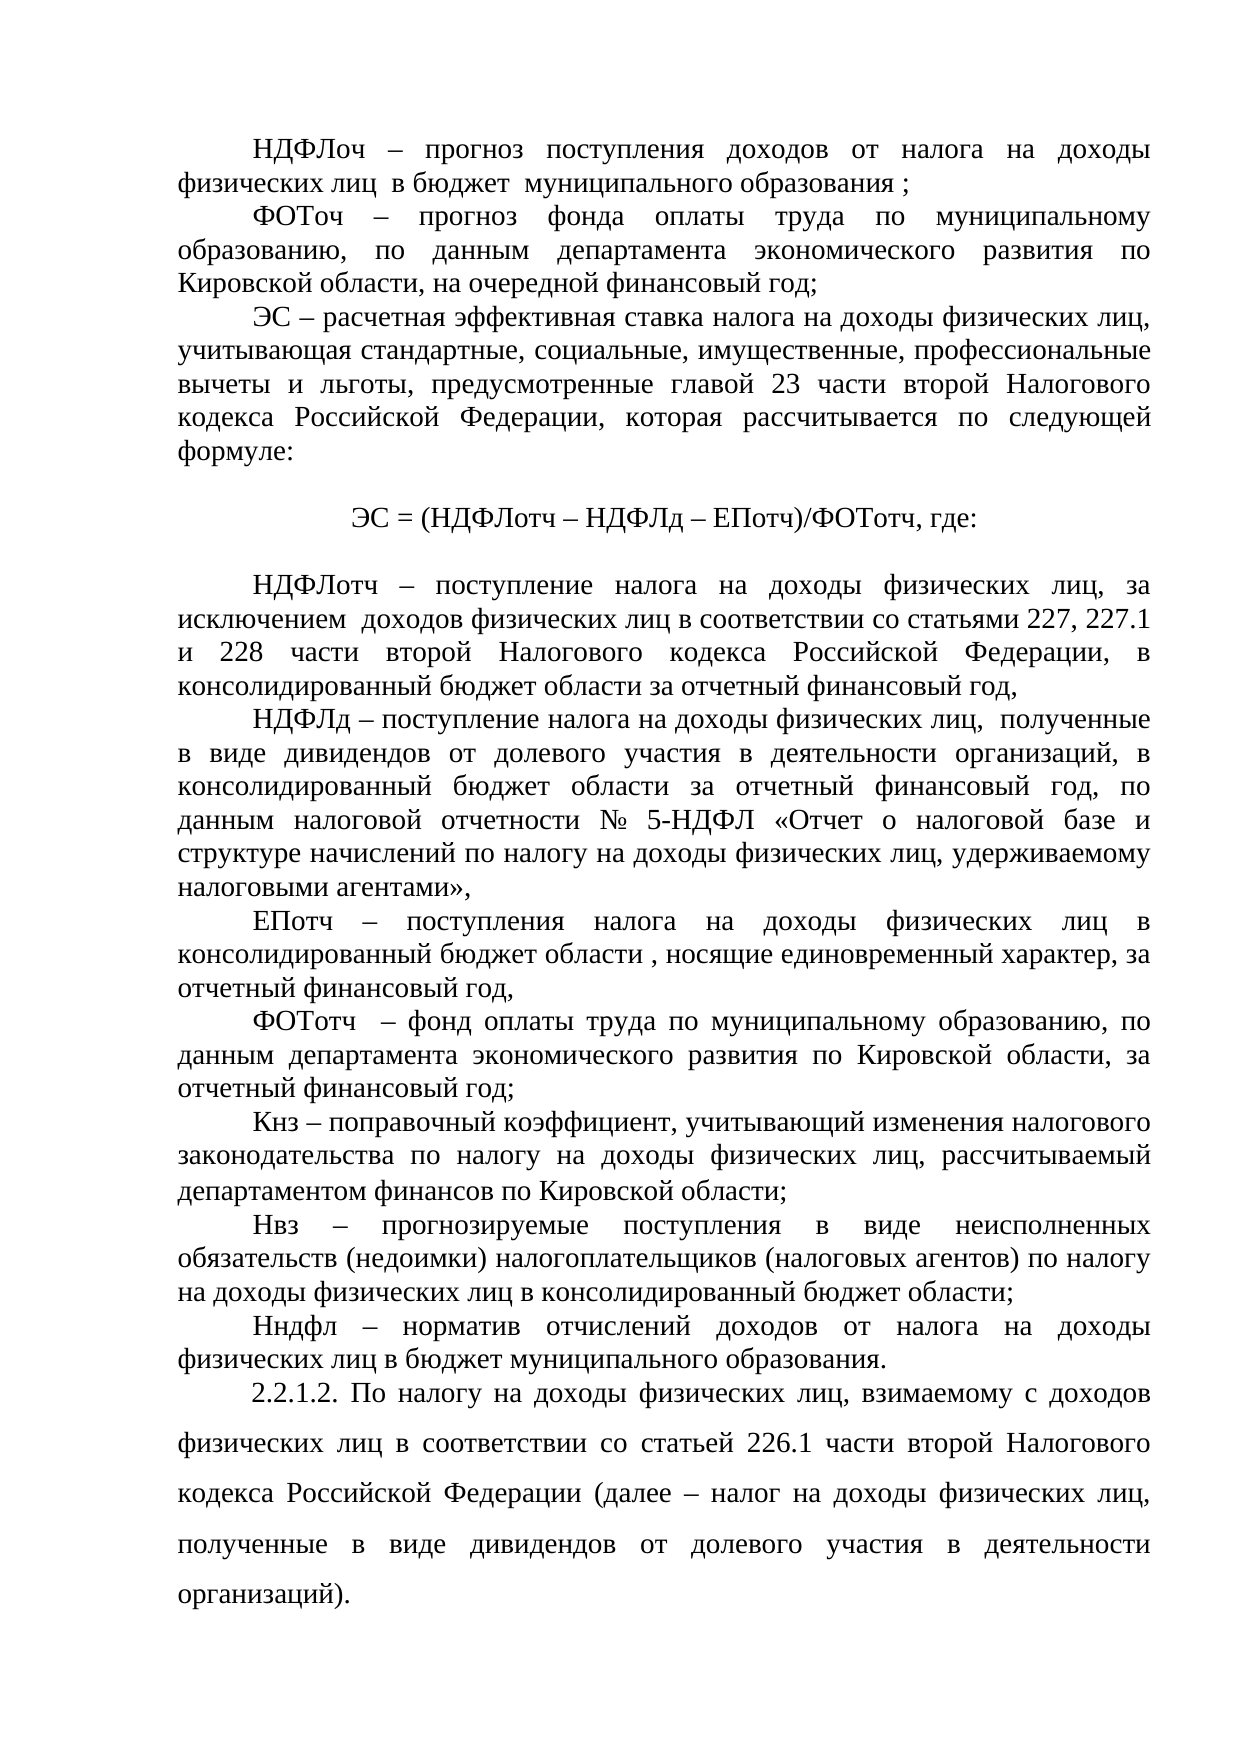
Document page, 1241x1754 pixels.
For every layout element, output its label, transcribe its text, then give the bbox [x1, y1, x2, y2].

text НДФЛд – поступление налога на доходы физических лиц, полученные в виде дивидендов от долевого участия в деятельности организаций, в консолидированный бюджет области за отчетный финансовый год, по данным налоговой отчетности № 5-НДФЛ «Отчет о налоговой базе и структуре начислений по налогу на доходы физических лиц, удерживаемому налоговыми агентами», [177, 701, 1152, 903]
text Нвз – прогнозируемые поступления в виде неисполненных обязательств (недоимки) налогоплательщиков (налоговых агентов) по налогу на доходы физических лиц в консолидированный бюджет области; [177, 1207, 1152, 1308]
text 2.2.1.2. По налогу на доходы физических лиц, взимаемому с доходов физических лиц в соответствии со статьей 226.1 части второй Налогового кодекса Российской Федерации (далее – налог на доходы физических лиц, полученные в виде дивидендов от долевого участия в деятельности организаций). [177, 1375, 1152, 1609]
text ФОТоч – прогноз фонда оплаты труда по муниципальному образованию, по данным департамента экономического развития по Кировской области, на очередной финансовый год; [177, 198, 1152, 299]
text Кнз – поправочный коэффициент, учитывающий изменения налогового законодательства по налогу на доходы физических лиц, рассчитываемый департаментом финансов по Кировской области; [177, 1104, 1152, 1207]
text НДФЛоч – прогноз поступления доходов от налога на доходы физических лиц в бюджет муниципального образования ; [177, 131, 1152, 198]
text ЭС – расчетная эффективная ставка налога на доходы физических лиц, учитывающая стандартные, социальные, имущественные, профессиональные вычеты и льготы, предусмотренные главой 23 части второй Налогового кодекса Российской Федерации, которая рассчитывается по следующей формуле: [177, 299, 1152, 467]
text ЭС = (НДФЛотч – НДФЛд – ЕПотч)/ФОТотч, где: [177, 500, 1152, 534]
text ЕПотч – поступления налога на доходы физических лиц в консолидированный бюджет области , носящие единовременный характер, за отчетный финансовый год, [177, 903, 1152, 1003]
text НДФЛотч – поступление налога на доходы физических лиц, за исключением доходов физических лиц в соответствии со статьями 227, 227.1 и 228 части второй Налогового кодекса Российской Федерации, в консолидированный бюджет области за отчетный финансовый год, [177, 567, 1152, 701]
text Нндфл – норматив отчислений доходов от налога на доходы физических лиц в бюджет муниципального образования. [177, 1308, 1152, 1375]
text ФОТотч – фонд оплаты труда по муниципальному образованию, по данным департамента экономического развития по Кировской области, за отчетный финансовый год; [177, 1003, 1152, 1104]
